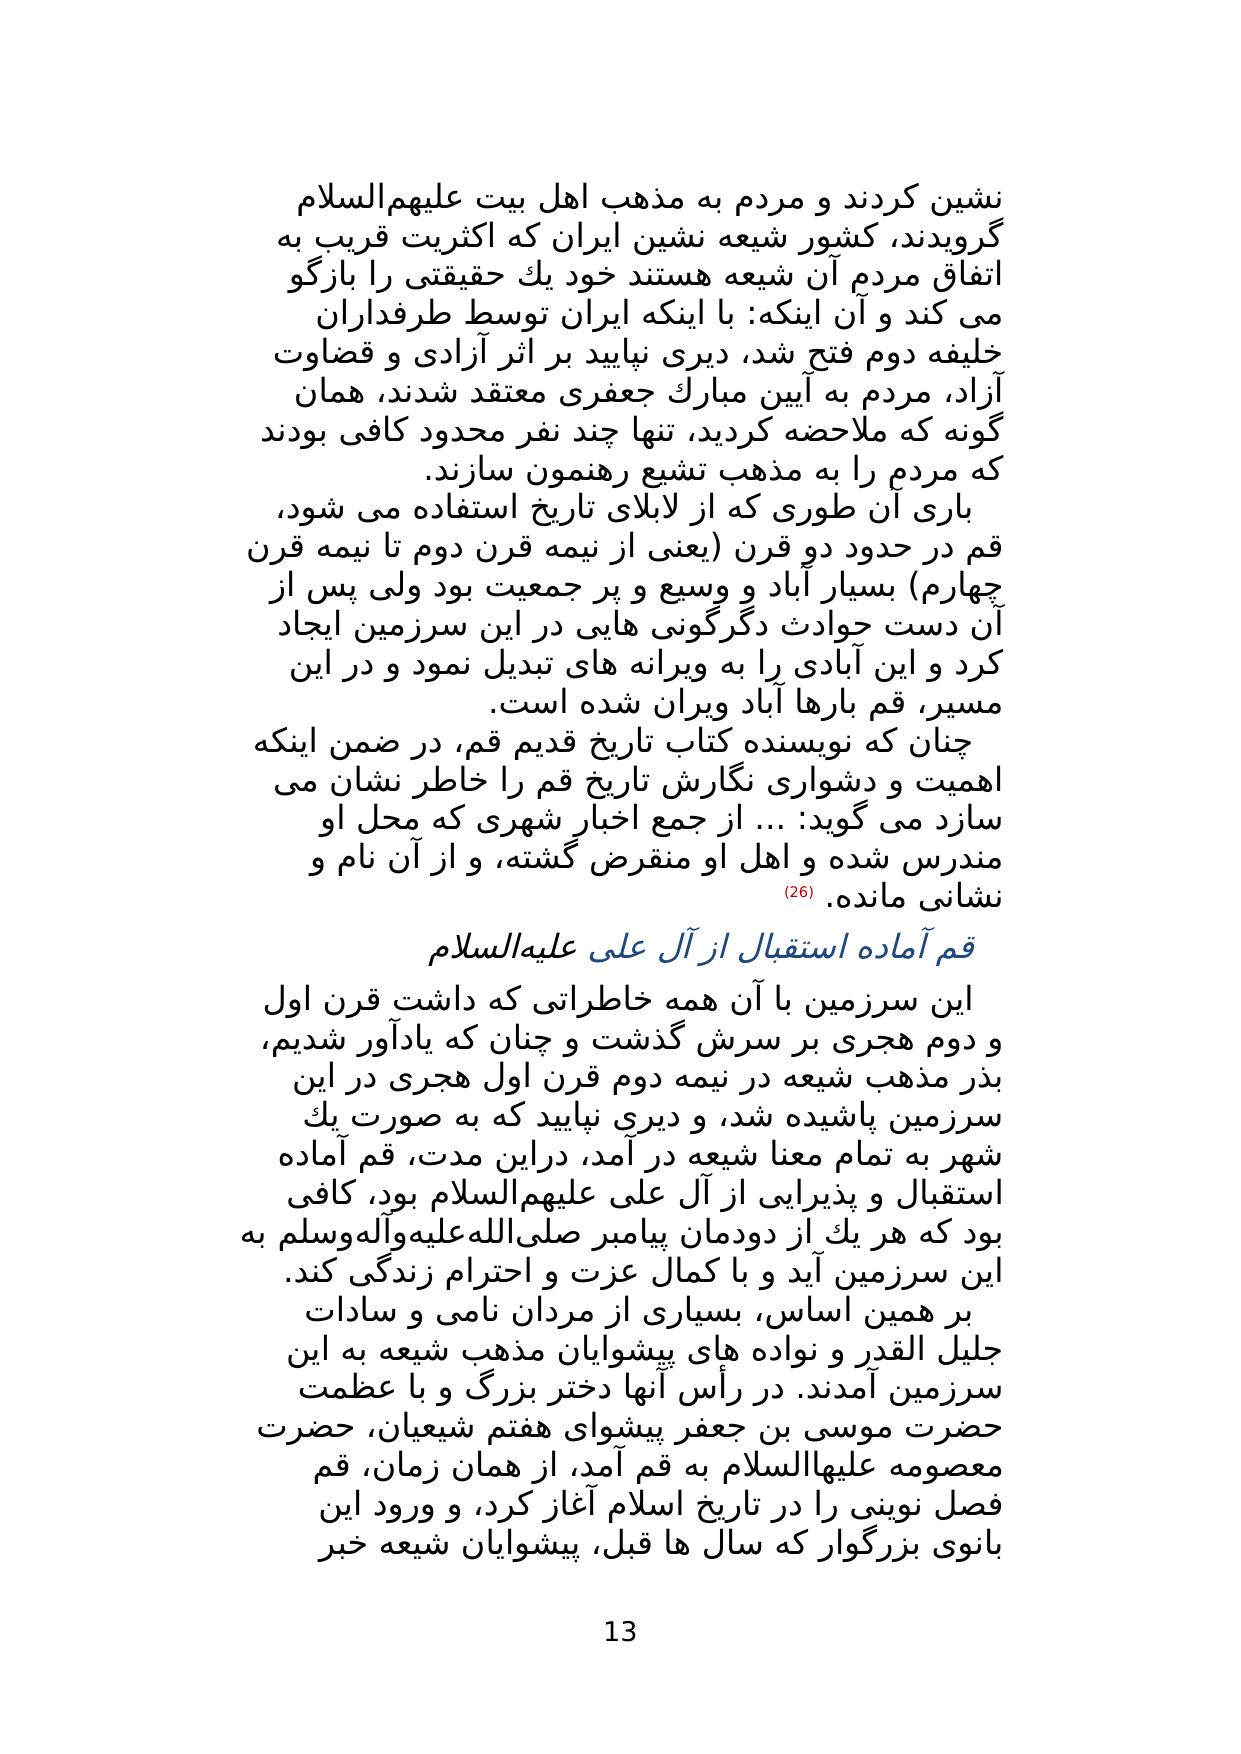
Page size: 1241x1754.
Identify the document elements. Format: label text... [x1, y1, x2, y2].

text بارى آن طورى كه از لابلاى تاريخ استفاده مى شود، قم در حدود دو قرن (يعنى از نيمه قرن دوم تا نيمه قرن چهارم) بسيار آباد و وسيع و پر جمعيت بود ولى پس از آن دست حوادث دگرگونى هايى در اين سرزمين ايجاد كرد و اين آبادى را به ويرانه هاى تبديل نمود و در اين مسير، قم بارها آباد ويران شده است. [236, 488, 1004, 721]
text اين سرزمين با آن همه خاطراتى كه داشت قرن اول و دوم هجرى بر سرش گذشت و چنان كه يادآور شديم، بذر مذهب شيعه در نيمه دوم قرن اول هجرى در اين سرزمين پاشيده شد، و ديرى نپاييد كه به صورت يك شهر به تمام معنا شيعه در آمد، دراين مدت، قم آماده استقبال و پذيرايى از آل على عليهم‌السلام بود، كافى بود كه هر يك از دودمان پيامبر صلى‌الله‌عليه‌وآله‌وسلم به اين سرزمين آيد و با كمال عزت و احترام زندگى كند. [236, 979, 1004, 1290]
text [236, 177, 1004, 488]
subtitle قم آماده استقبال از آل على عليه‌السلام [236, 928, 1004, 967]
text چنان كه نويسنده كتاب تاريخ قديم قم، در ضمن اينكه اهميت و دشوارى نگارش تاريخ قم را خاطر نشان مى سازد مى گويد: ... از جمع اخبار شهرى كه محل او مندرس شده و اهل او منقرض گشته، و از آن نام و نشانى مانده. (26) [236, 721, 1004, 915]
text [236, 1290, 1004, 1562]
